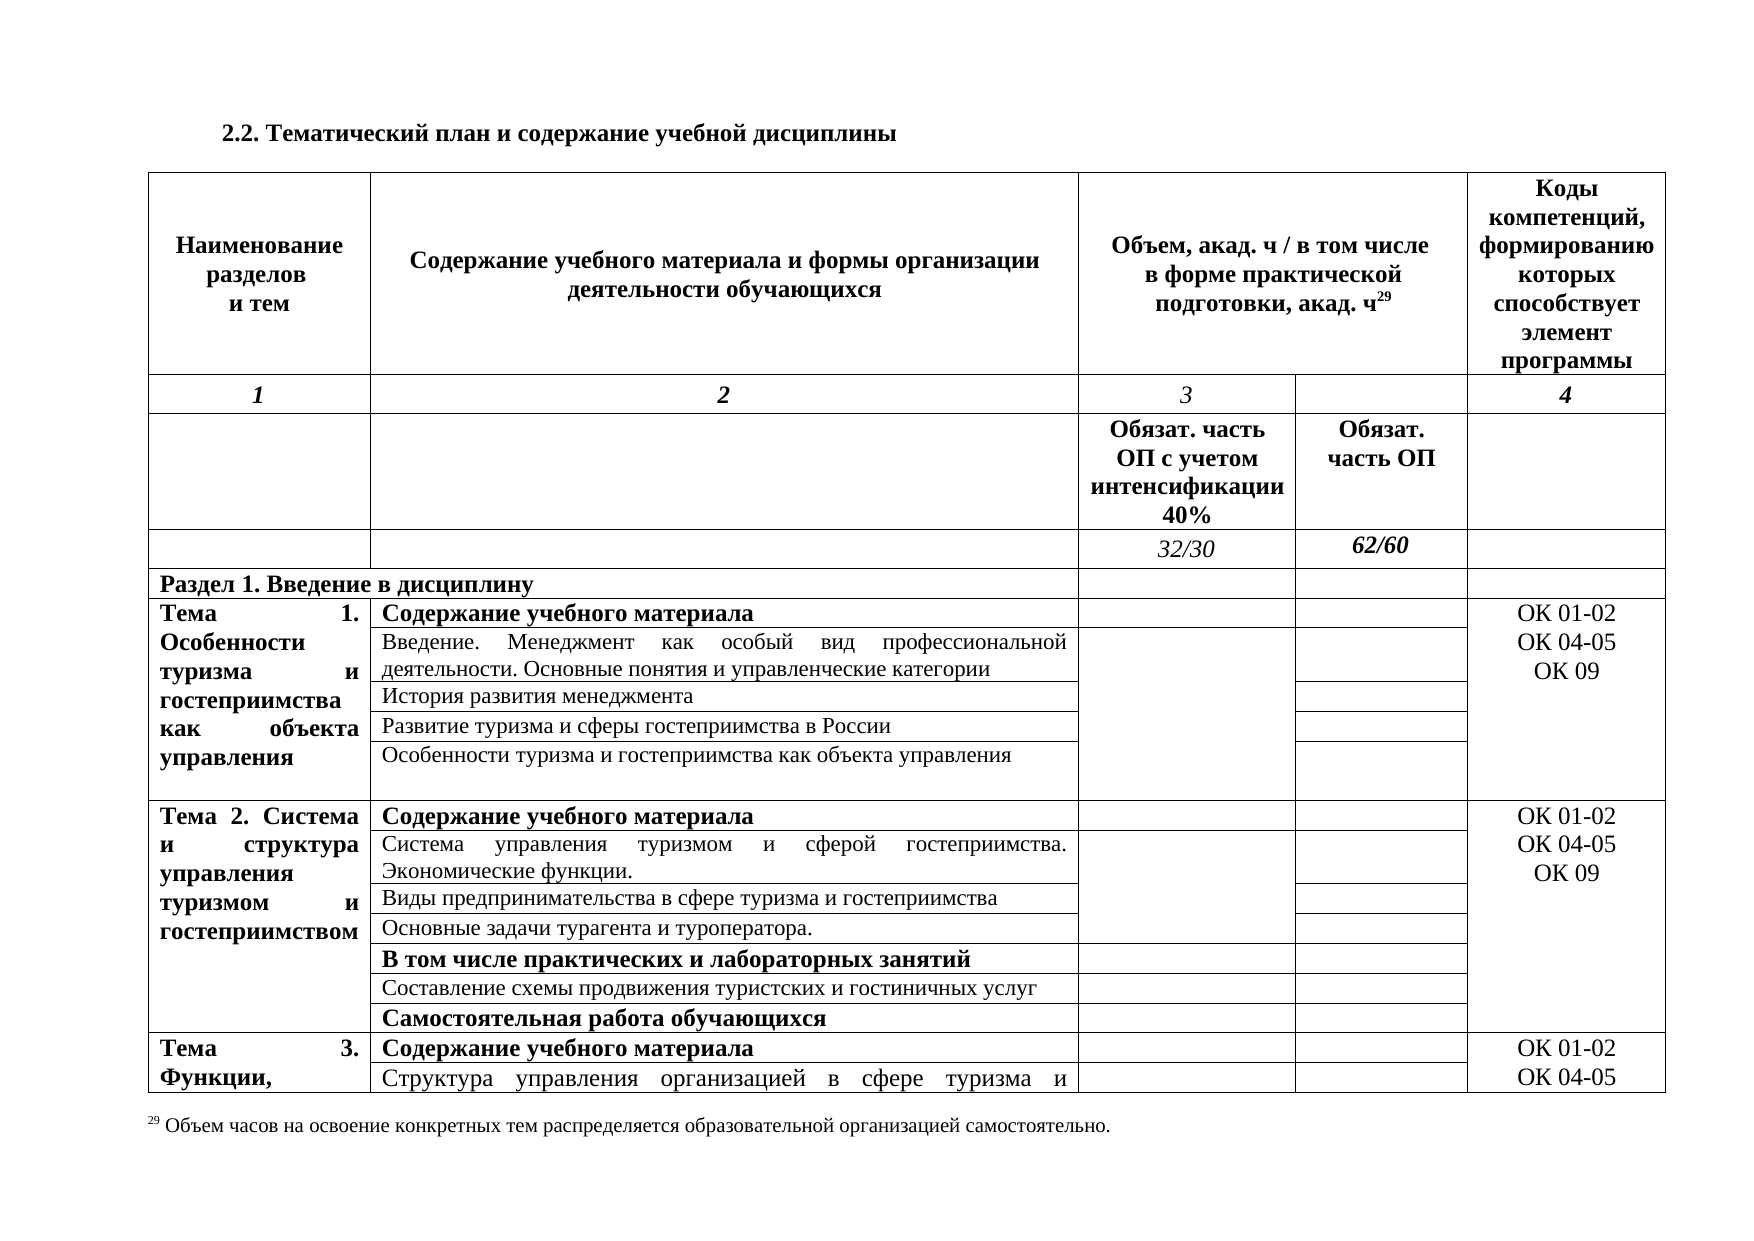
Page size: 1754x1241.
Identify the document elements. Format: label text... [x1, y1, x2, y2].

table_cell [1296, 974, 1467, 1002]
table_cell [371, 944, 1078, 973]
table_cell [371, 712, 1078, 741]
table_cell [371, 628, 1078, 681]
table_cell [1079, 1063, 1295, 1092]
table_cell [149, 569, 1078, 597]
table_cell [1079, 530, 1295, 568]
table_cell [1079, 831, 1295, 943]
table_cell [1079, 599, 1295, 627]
text 2.2. Тематический план и содержание учебной дисциплины [148, 118, 1665, 147]
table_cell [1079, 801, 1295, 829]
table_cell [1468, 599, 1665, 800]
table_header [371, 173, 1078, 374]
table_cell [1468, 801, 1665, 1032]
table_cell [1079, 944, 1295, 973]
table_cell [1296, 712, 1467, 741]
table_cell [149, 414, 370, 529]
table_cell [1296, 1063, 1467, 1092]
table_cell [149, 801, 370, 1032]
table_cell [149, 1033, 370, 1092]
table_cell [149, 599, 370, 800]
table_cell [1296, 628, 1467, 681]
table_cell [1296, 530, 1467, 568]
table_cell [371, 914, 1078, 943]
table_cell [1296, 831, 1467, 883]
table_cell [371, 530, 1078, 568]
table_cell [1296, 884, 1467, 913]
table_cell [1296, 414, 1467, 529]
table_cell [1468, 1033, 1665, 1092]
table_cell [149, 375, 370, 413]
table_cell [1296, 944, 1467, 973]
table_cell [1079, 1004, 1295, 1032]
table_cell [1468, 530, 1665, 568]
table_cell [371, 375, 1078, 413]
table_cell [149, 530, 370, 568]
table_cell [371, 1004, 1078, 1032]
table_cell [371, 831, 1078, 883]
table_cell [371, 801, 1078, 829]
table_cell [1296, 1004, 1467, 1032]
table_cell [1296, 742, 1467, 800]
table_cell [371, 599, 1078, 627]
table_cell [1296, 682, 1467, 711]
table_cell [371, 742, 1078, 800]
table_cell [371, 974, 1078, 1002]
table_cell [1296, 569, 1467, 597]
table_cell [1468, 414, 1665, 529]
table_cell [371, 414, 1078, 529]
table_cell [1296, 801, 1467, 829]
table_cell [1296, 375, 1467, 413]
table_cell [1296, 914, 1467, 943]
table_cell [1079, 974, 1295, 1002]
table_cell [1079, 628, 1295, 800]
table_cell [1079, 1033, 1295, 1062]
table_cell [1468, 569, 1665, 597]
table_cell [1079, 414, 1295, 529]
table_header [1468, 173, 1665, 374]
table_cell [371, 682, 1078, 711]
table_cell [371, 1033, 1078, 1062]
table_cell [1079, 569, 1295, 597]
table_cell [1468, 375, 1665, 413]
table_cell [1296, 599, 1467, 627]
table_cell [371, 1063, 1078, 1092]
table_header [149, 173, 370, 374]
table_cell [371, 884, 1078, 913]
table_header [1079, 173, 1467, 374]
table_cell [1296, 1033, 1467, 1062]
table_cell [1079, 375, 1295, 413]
